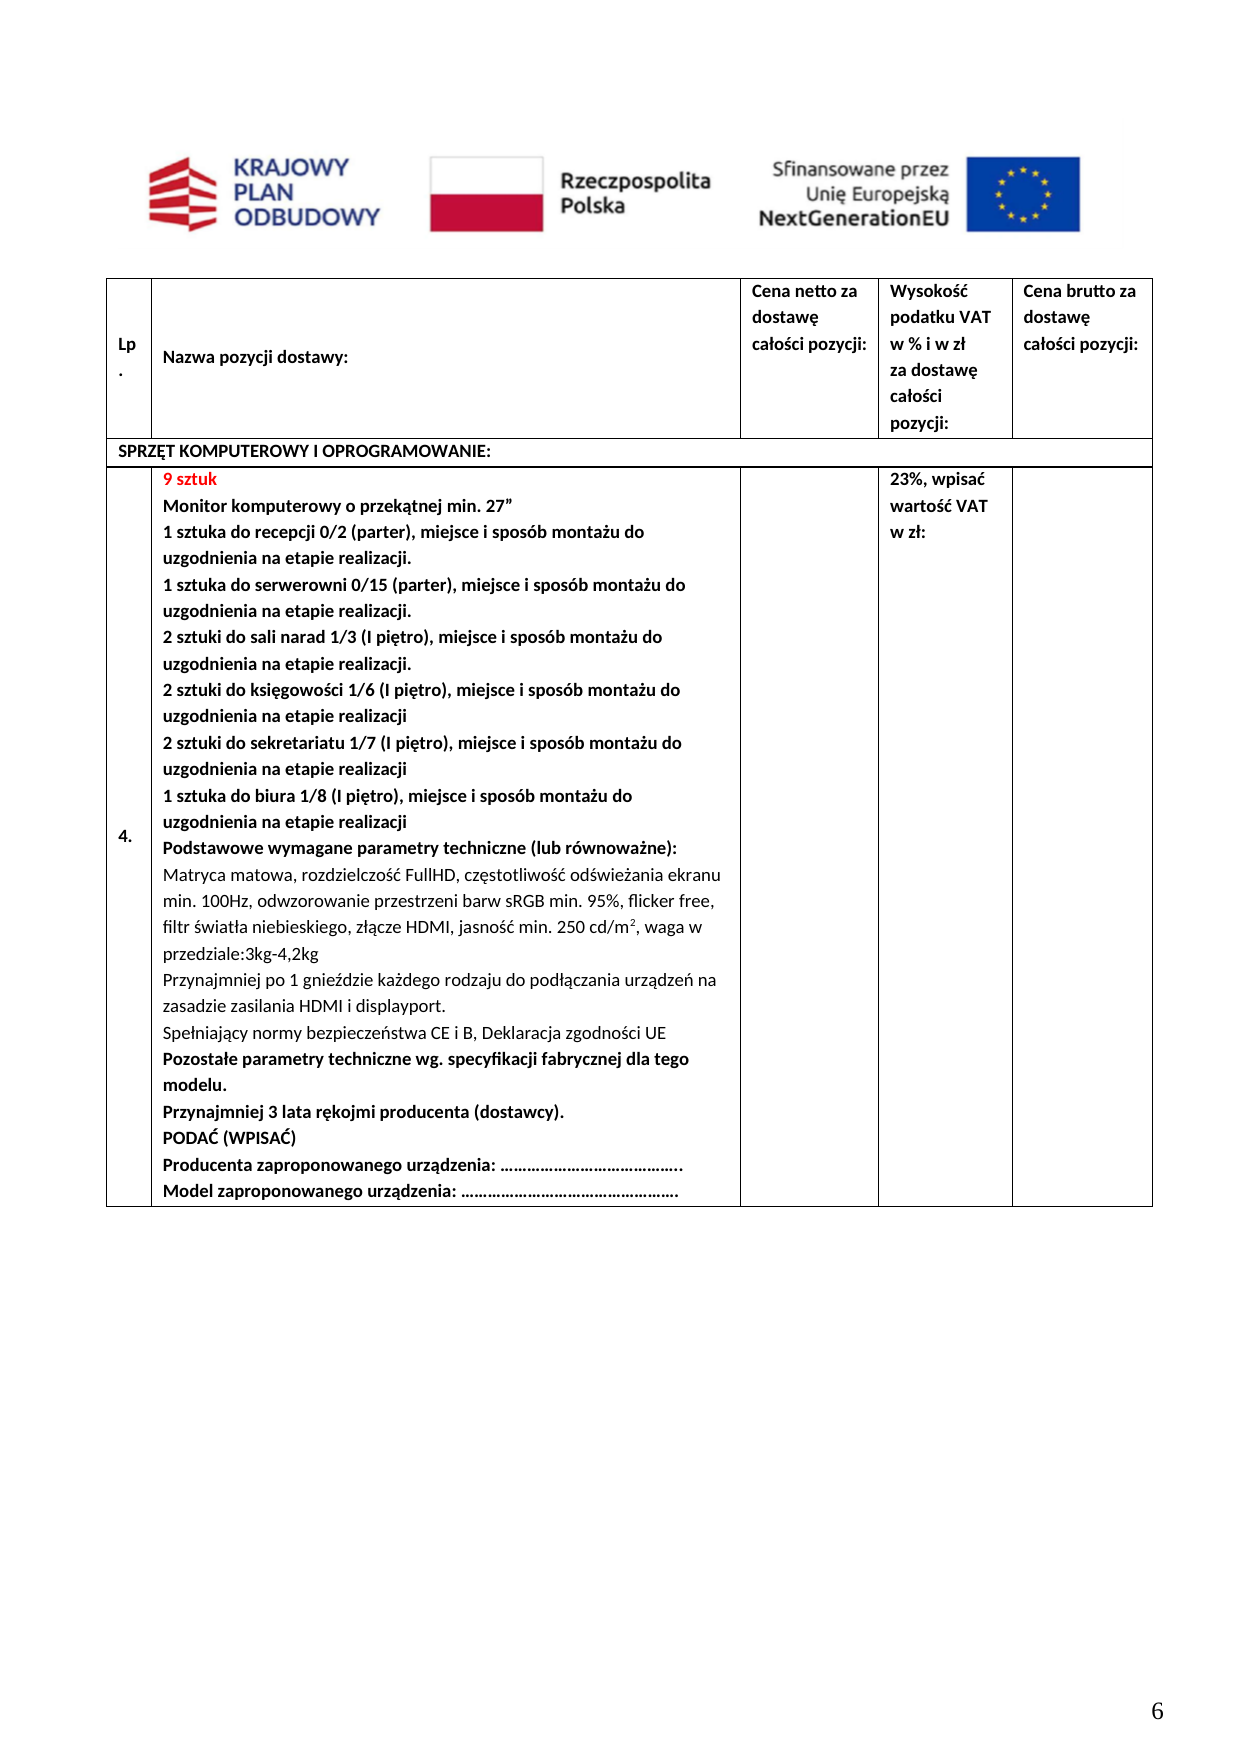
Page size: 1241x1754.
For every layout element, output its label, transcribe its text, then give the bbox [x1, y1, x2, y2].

table_cell [107, 468, 151, 1206]
table_header Lp. [107, 279, 151, 438]
table_cell 23%, wpisać wartość VAT w zł: [879, 468, 1012, 1206]
table_cell SPRZĘT KOMPUTEROWY I OPROGRAMOWANIE: [107, 439, 1152, 466]
table_header Nazwa pozycji dostawy: [152, 279, 740, 438]
table_header Wysokość podatku VAT w % i w zł za dostawę całości pozycji: [879, 279, 1012, 438]
table_cell [741, 468, 878, 1206]
table_header Cena netto za dostawę całości pozycji: [741, 279, 878, 438]
table_cell 9 sztuk Monitor komputerowy o przekątnej min. 27” 1 sztuka do recepcji 0/2 (parter), miejsce i sposób montażu do uzgodnienia na etapie realizacji. 1 sztuka do serwerowni 0/15 (parter), miejsce i sposób montażu do uzgodnienia na etapie realizacji. 2 sztuki do sali narad 1/3 (I piętro), miejsce i sposób montażu do uzgodnienia na etapie realizacji. 2 sztuki do księgowości 1/6 (I piętro), miejsce i sposób montażu do uzgodnienia na etapie realizacji 2 sztuki do sekretariatu 1/7 (I piętro), miejsce i sposób montażu do uzgodnienia na etapie realizacji 1 sztuka do biura 1/8 (I piętro), miejsce i sposób montażu do uzgodnienia na etapie realizacji Podstawowe wymagane parametry techniczne (lub równoważne): Matryca matowa, rozdzielczość FullHD, częstotliwość odświeżania ekranu min. 100Hz, odwzorowanie przestrzeni barw sRGB min. 95%, flicker free, filtr światła niebieskiego, złącze HDMI, jasność min. 250 cd/m2, waga w przedziale:3kg-4,2kg Przynajmniej po 1 gnieździe każdego rodzaju do podłączania urządzeń na zasadzie zasilania HDMI i displayport. Spełniający normy bezpieczeństwa CE i B, Deklaracja zgodności UE Pozostałe parametry techniczne wg. specyfikacji fabrycznej dla tego modelu. Przynajmniej 3 lata rękojmi producenta (dostawcy). PODAĆ (WPISAĆ) Producenta zaproponowanego urządzenia: ………………………………….. Model zaproponowanego urządzenia: …………………………………………. [152, 468, 740, 1206]
table_cell [1013, 468, 1152, 1206]
table_header Cena brutto za dostawę całości pozycji: [1013, 279, 1152, 438]
